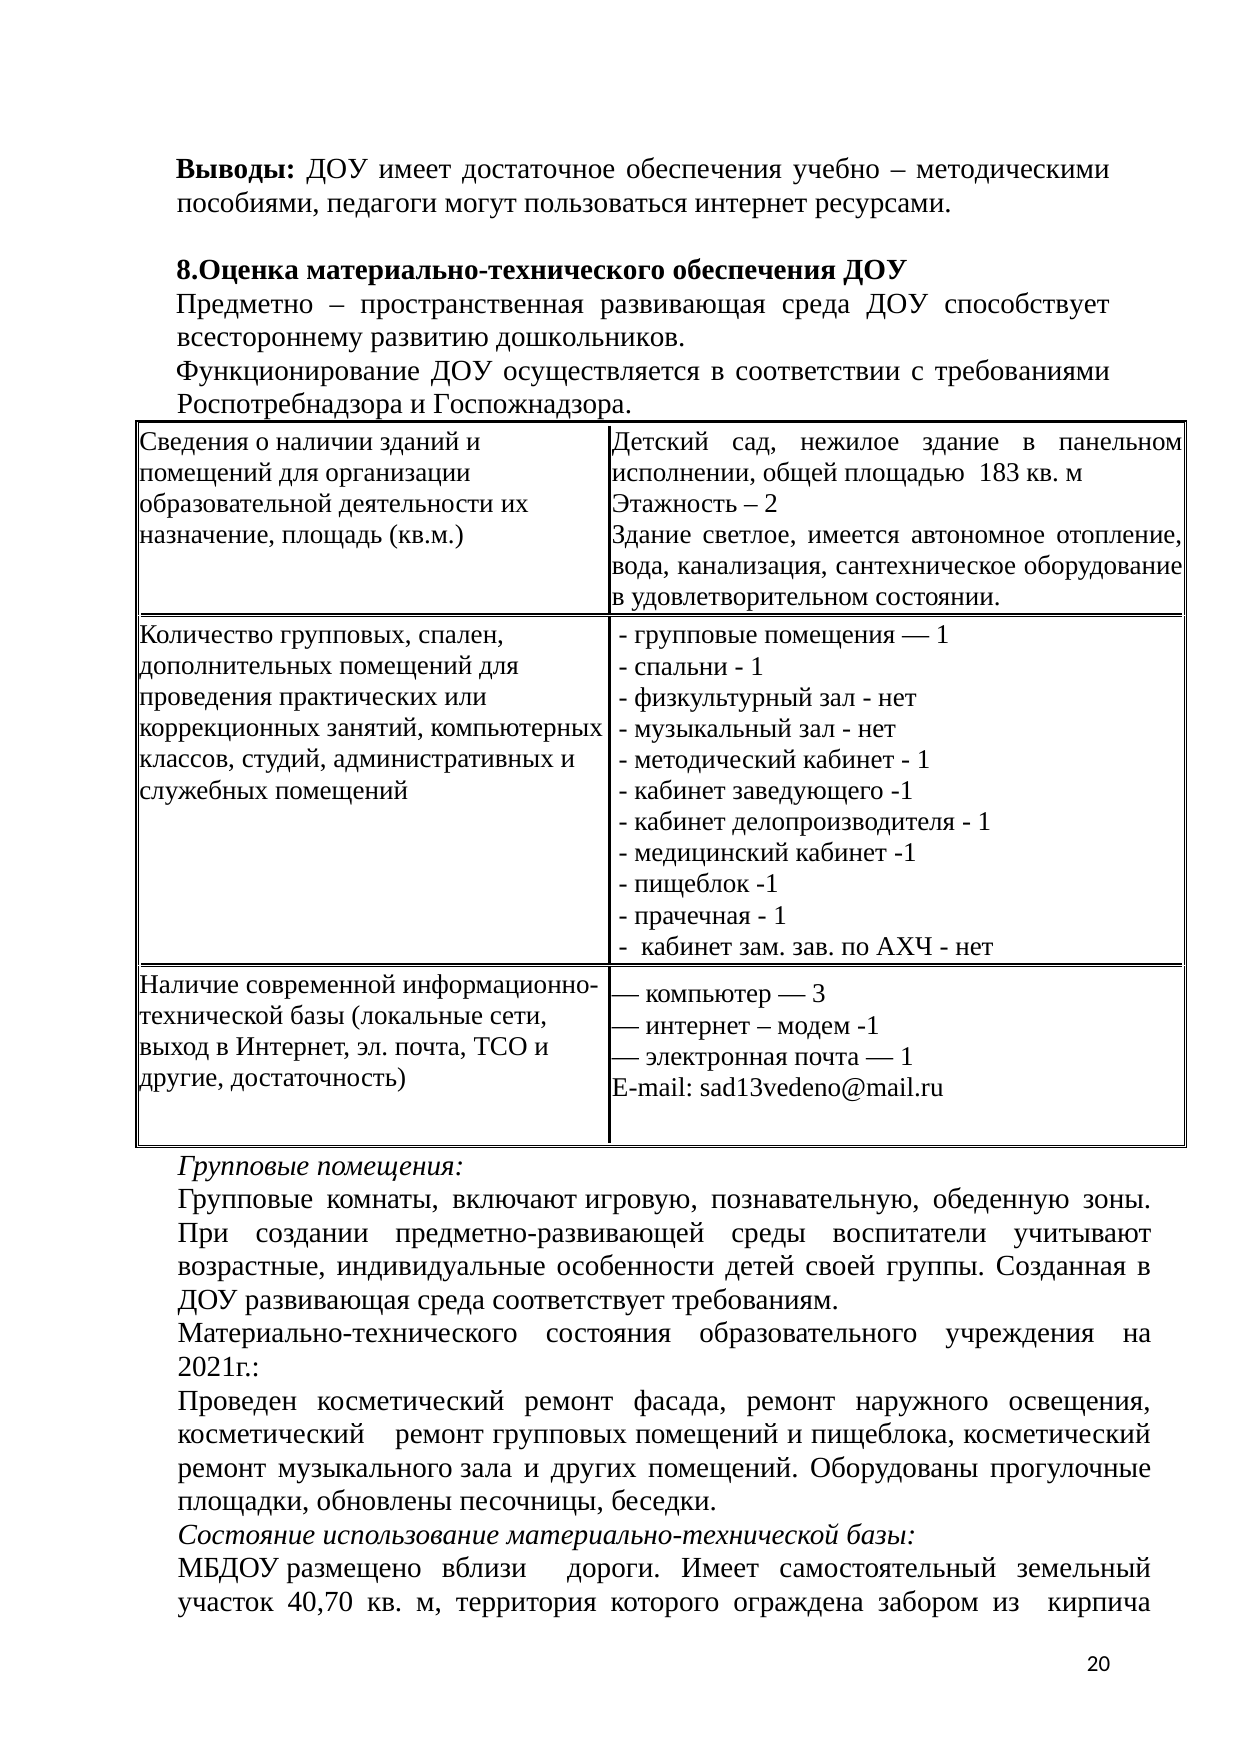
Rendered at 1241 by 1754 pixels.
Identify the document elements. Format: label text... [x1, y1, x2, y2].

text Материально-технического состояния образовательного учреждения на 2021г.: [177, 1316, 1152, 1383]
table_cell Количество групповых, спален, дополнительных помещений для проведения практических или коррекционных занятий, компьютерных классов, студий, административных и служебных помещений [139, 613, 608, 963]
table_header Детский сад, нежилое здание в панельном исполнении, общей площадью 183 кв. м Этажность – 2 Здание светлое, имеется автономное отопление, вода, канализация, сантехническое оборудование в удовлетворительном состоянии. [609, 423, 1184, 613]
text Предметно – пространственная развивающая среда ДОУ способствует всестороннему развитию дошкольников. [176, 286, 1110, 353]
table_cell Наличие современной информационно-технической базы (локальные сети, выход в Интернет, эл. почта, ТСО и другие, достаточность) [139, 963, 609, 1145]
text Групповые комнаты, включают игровую, познавательную, обеденную зоны. При создании предметно-развивающей среды воспитатели учитывают возрастные, индивидуальные особенности детей своей группы. Созданная в ДОУ развивающая среда соответствует требованиям. [177, 1181, 1152, 1316]
table_cell — компьютер — 3 — интернет – модем -1 — электронная почта — 1 Е-mail: sad13vedeno@mail.ru [609, 963, 1184, 1145]
table_cell - групповые помещения — 1 - спальни - 1 - физкультурный зал - нет - музыкальный зал - нет - методический кабинет - 1 - кабинет заведующего -1 - кабинет делопроизводителя - 1 - медицинский кабинет -1 - пищеблок -1 - прачечная - 1 - кабинет зам. зав. по АХЧ - нет [611, 613, 1184, 963]
text Состояние использование материально-технической базы: [177, 1517, 1152, 1550]
text Групповые помещения: [177, 1148, 1152, 1181]
subtitle 8.Оценка материально-технического обеспечения ДОУ [176, 252, 1152, 286]
text Проведен косметический ремонт фасада, ремонт наружного освещения, косметический ремонт групповых помещений и пищеблока, косметический ремонт музыкального зала и других помещений. Оборудованы прогулочные площадки, обновлены песочницы, беседки. [177, 1383, 1152, 1517]
table_header Сведения о наличии зданий и помещений для организации образовательной деятельности их назначение, площадь (кв.м.) [139, 423, 609, 613]
text Выводы: ДОУ имеет достаточное обеспечения учебно – методическими пособиями, педагоги могут пользоваться интернет ресурсами. [176, 152, 1111, 219]
text Функционирование ДОУ осуществляется в соответствии с требованиями Роспотребнадзора и Госпожнадзора. [176, 353, 1110, 420]
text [177, 1550, 1152, 1617]
